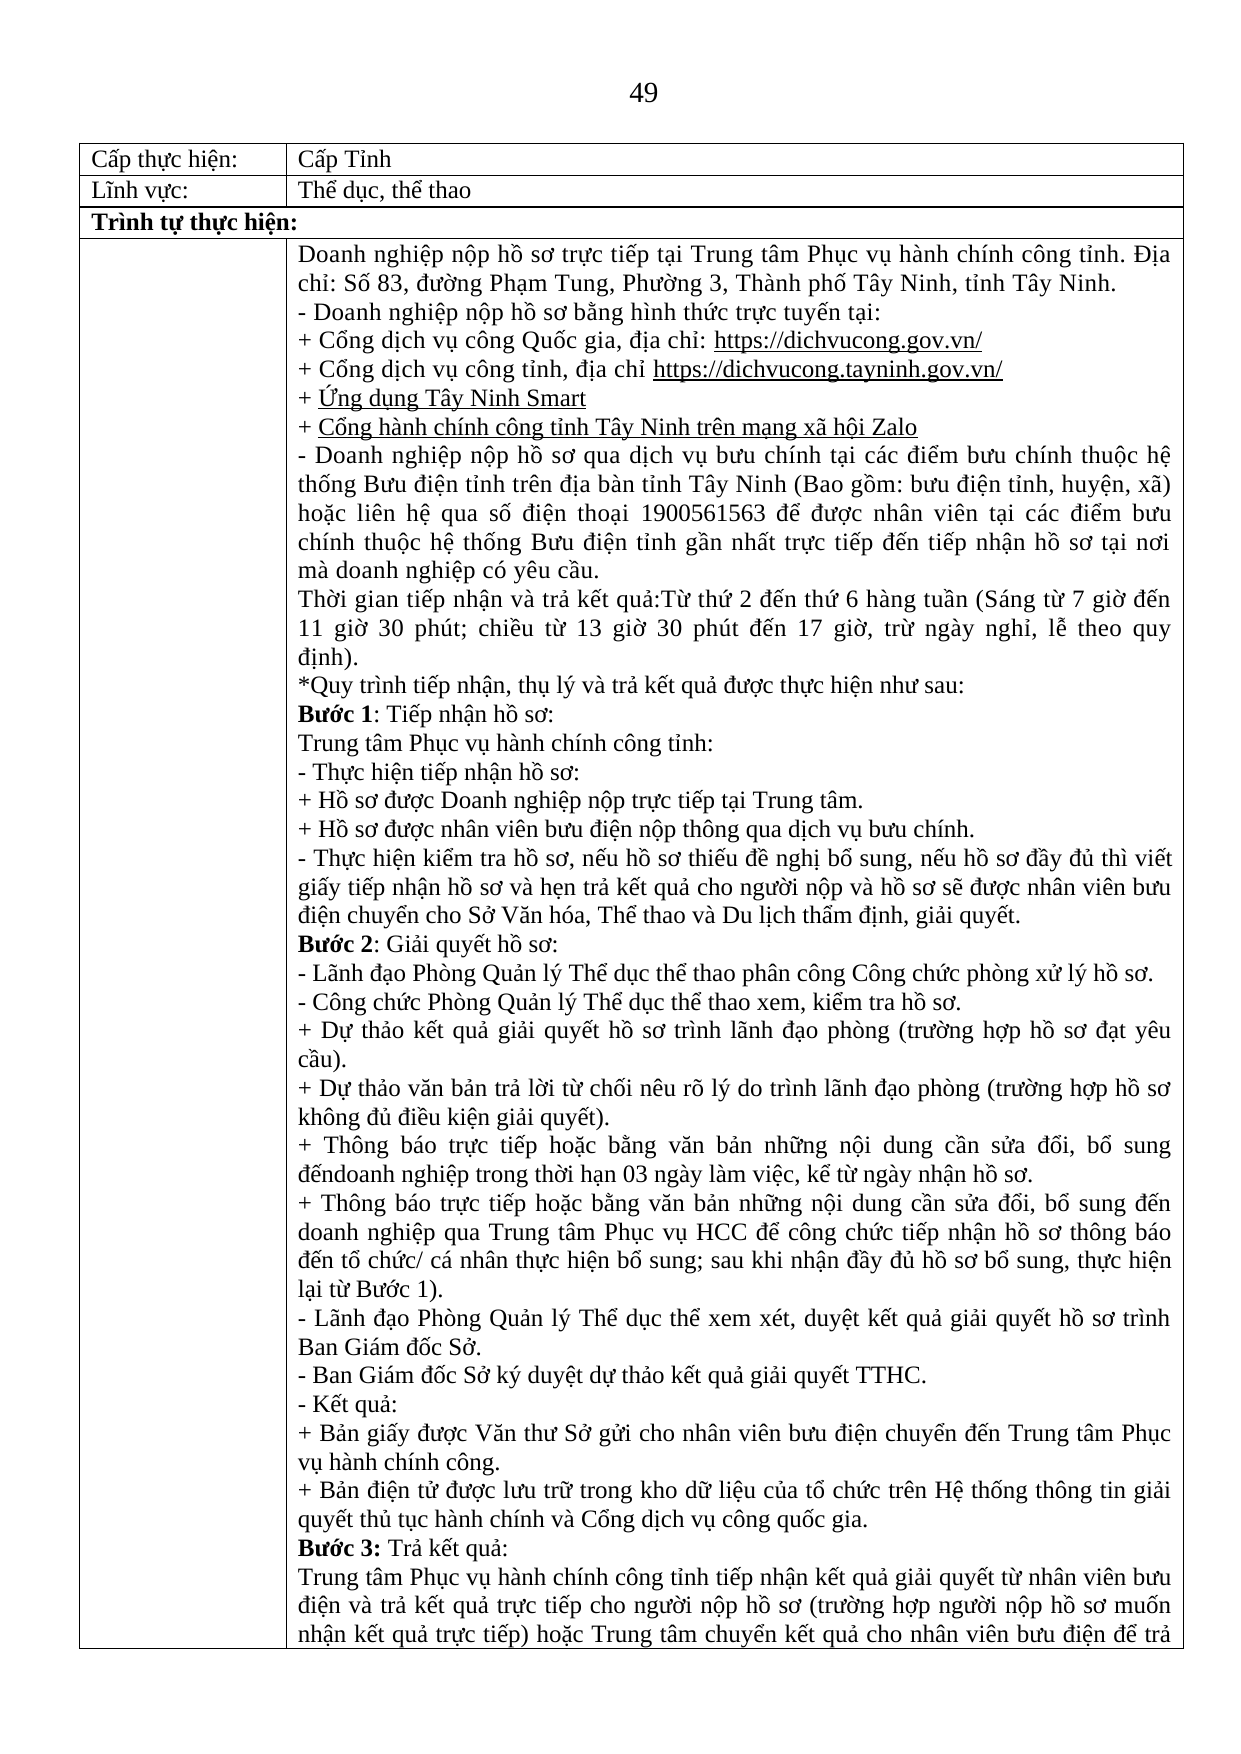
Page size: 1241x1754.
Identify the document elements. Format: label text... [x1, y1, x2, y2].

table_cell Lĩnh vực: [80, 176, 286, 206]
table_cell Cấp thực hiện: [80, 144, 286, 174]
table_cell Trình tự thực hiện: [80, 208, 1183, 238]
table_cell Thể dục, thể thao [287, 176, 1183, 206]
table_cell [80, 239, 286, 1648]
table_cell Cấp Tỉnh [287, 144, 1183, 174]
